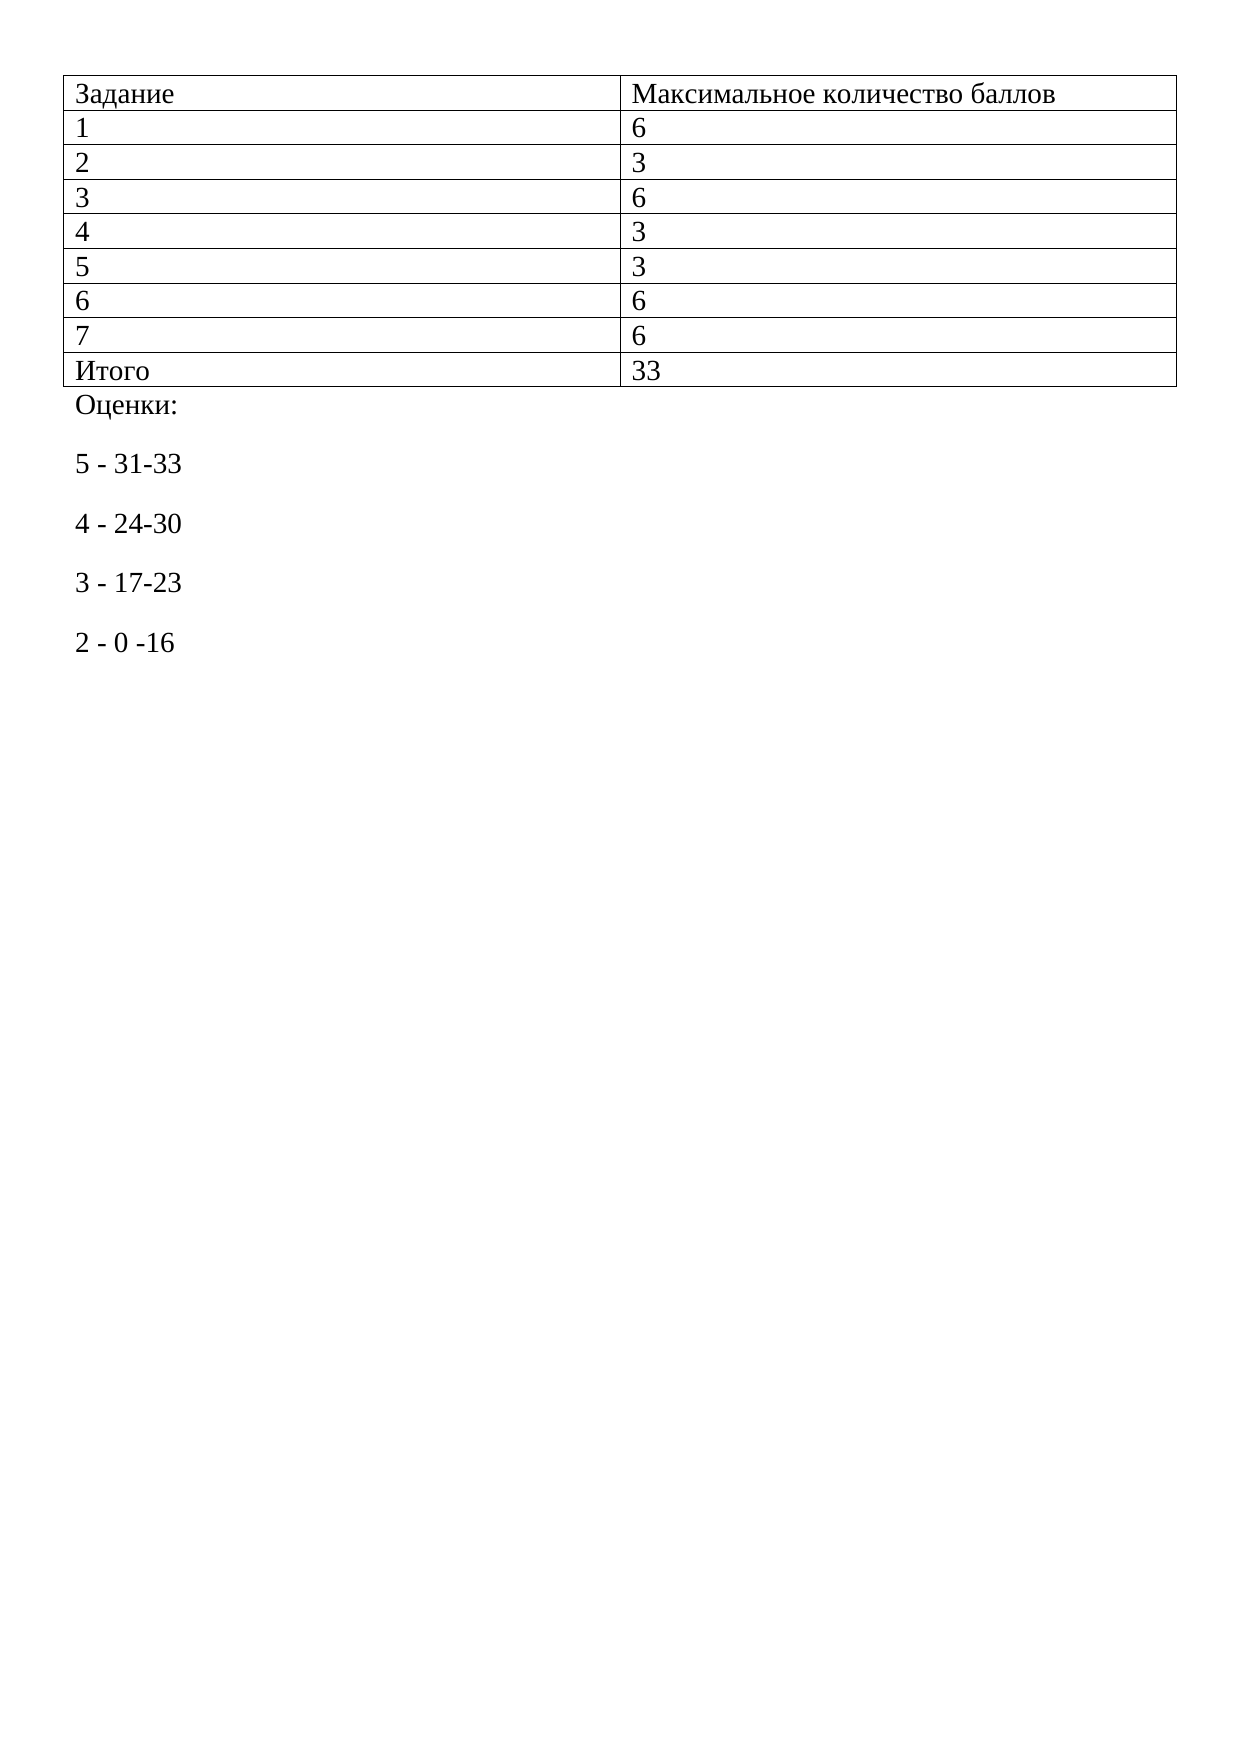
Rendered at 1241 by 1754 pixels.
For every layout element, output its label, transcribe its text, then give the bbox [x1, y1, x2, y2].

table_cell 5 [64, 249, 620, 282]
table_cell 6 [621, 284, 1176, 317]
table_cell 3 [621, 214, 1176, 248]
table_cell 7 [64, 318, 620, 352]
text 2 - 0 -16 [75, 625, 1165, 658]
table_cell 6 [621, 180, 1176, 213]
table_cell 3 [621, 145, 1176, 179]
table_cell 3 [621, 249, 1176, 282]
table_header Задание [64, 76, 620, 109]
text 5 - 31-33 [75, 447, 1165, 480]
table_cell 6 [64, 284, 620, 317]
text 3 - 17-23 [75, 565, 1165, 599]
table_cell Итого [64, 353, 620, 386]
table_cell 1 [64, 111, 620, 144]
table_cell 33 [621, 353, 1176, 386]
table_cell 6 [621, 318, 1176, 352]
table_header Максимальное количество баллов [621, 76, 1176, 109]
table_cell 2 [64, 145, 620, 179]
text 4 - 24-30 [75, 506, 1165, 539]
table_cell 4 [64, 214, 620, 248]
table_cell 3 [64, 180, 620, 213]
text Оценки: [75, 387, 1165, 421]
table_cell 6 [621, 111, 1176, 144]
